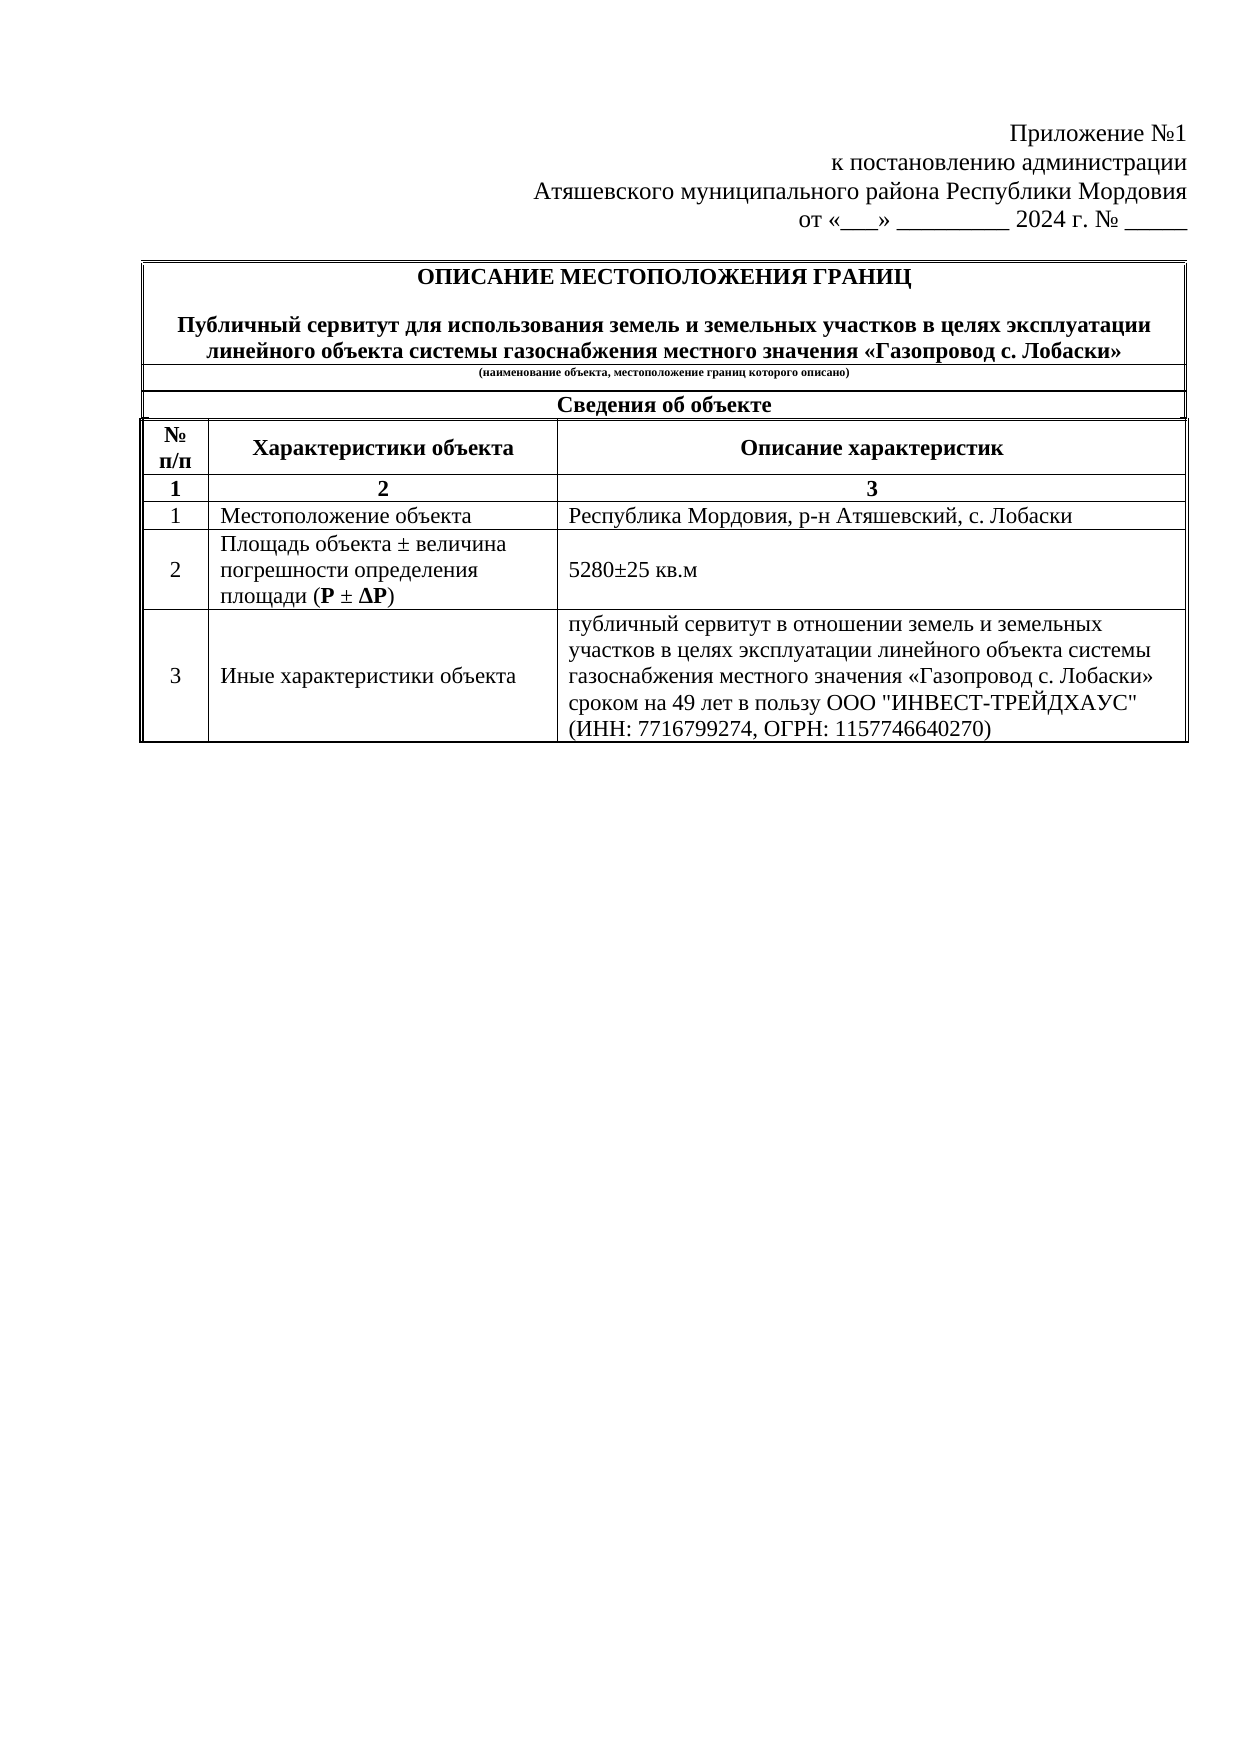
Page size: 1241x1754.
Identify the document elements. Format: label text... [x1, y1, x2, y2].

text Приложение №1 к постановлению администрации Атяшевского муниципального района Республики Мордовия от «___» _________ 2024 г. № _____ [142, 118, 1187, 233]
table_header ОПИСАНИЕ МЕСТОПОЛОЖЕНИЯ ГРАНИЦ [143, 261, 1186, 311]
table_cell 5280±25 кв.м [558, 530, 1185, 609]
table_cell Республика Мордовия, р-н Атяшевский, с. Лобаски [558, 502, 1185, 528]
table_cell № п/п [144, 421, 208, 474]
table_cell Публичный сервитут для использования земель и земельных участков в целях эксплуатации линейного объекта системы газоснабжения местного значения «Газопровод с. Лобаски» [144, 311, 1184, 364]
table_cell 3 [144, 610, 208, 741]
table_cell публичный сервитут в отношении земель и земельных участков в целях эксплуатации линейного объекта системы газоснабжения местного значения «Газопровод с. Лобаски» сроком на 49 лет в пользу ООО "ИНВЕСТ-ТРЕЙДХАУС" (ИНН: 7716799274, ОГРН: 1157746640270) [558, 610, 1185, 741]
table_cell Сведения об объекте [144, 392, 1184, 418]
table_cell 1 [144, 475, 208, 501]
table_cell Иные характеристики объекта [209, 610, 557, 741]
table_cell Местоположение объекта [209, 502, 557, 528]
table_cell Характеристики объекта [209, 421, 557, 474]
table_cell (наименование объекта, местоположение границ которого описано) [144, 365, 1184, 390]
table_cell 1 [144, 502, 208, 528]
table_cell 2 [209, 475, 557, 501]
table_cell Описание характеристик [558, 421, 1185, 474]
table_cell Площадь объекта ± величина погрешности определения площади (Р ± ΔР) [209, 530, 557, 609]
table_cell 2 [144, 530, 208, 609]
table_cell 3 [558, 475, 1185, 501]
